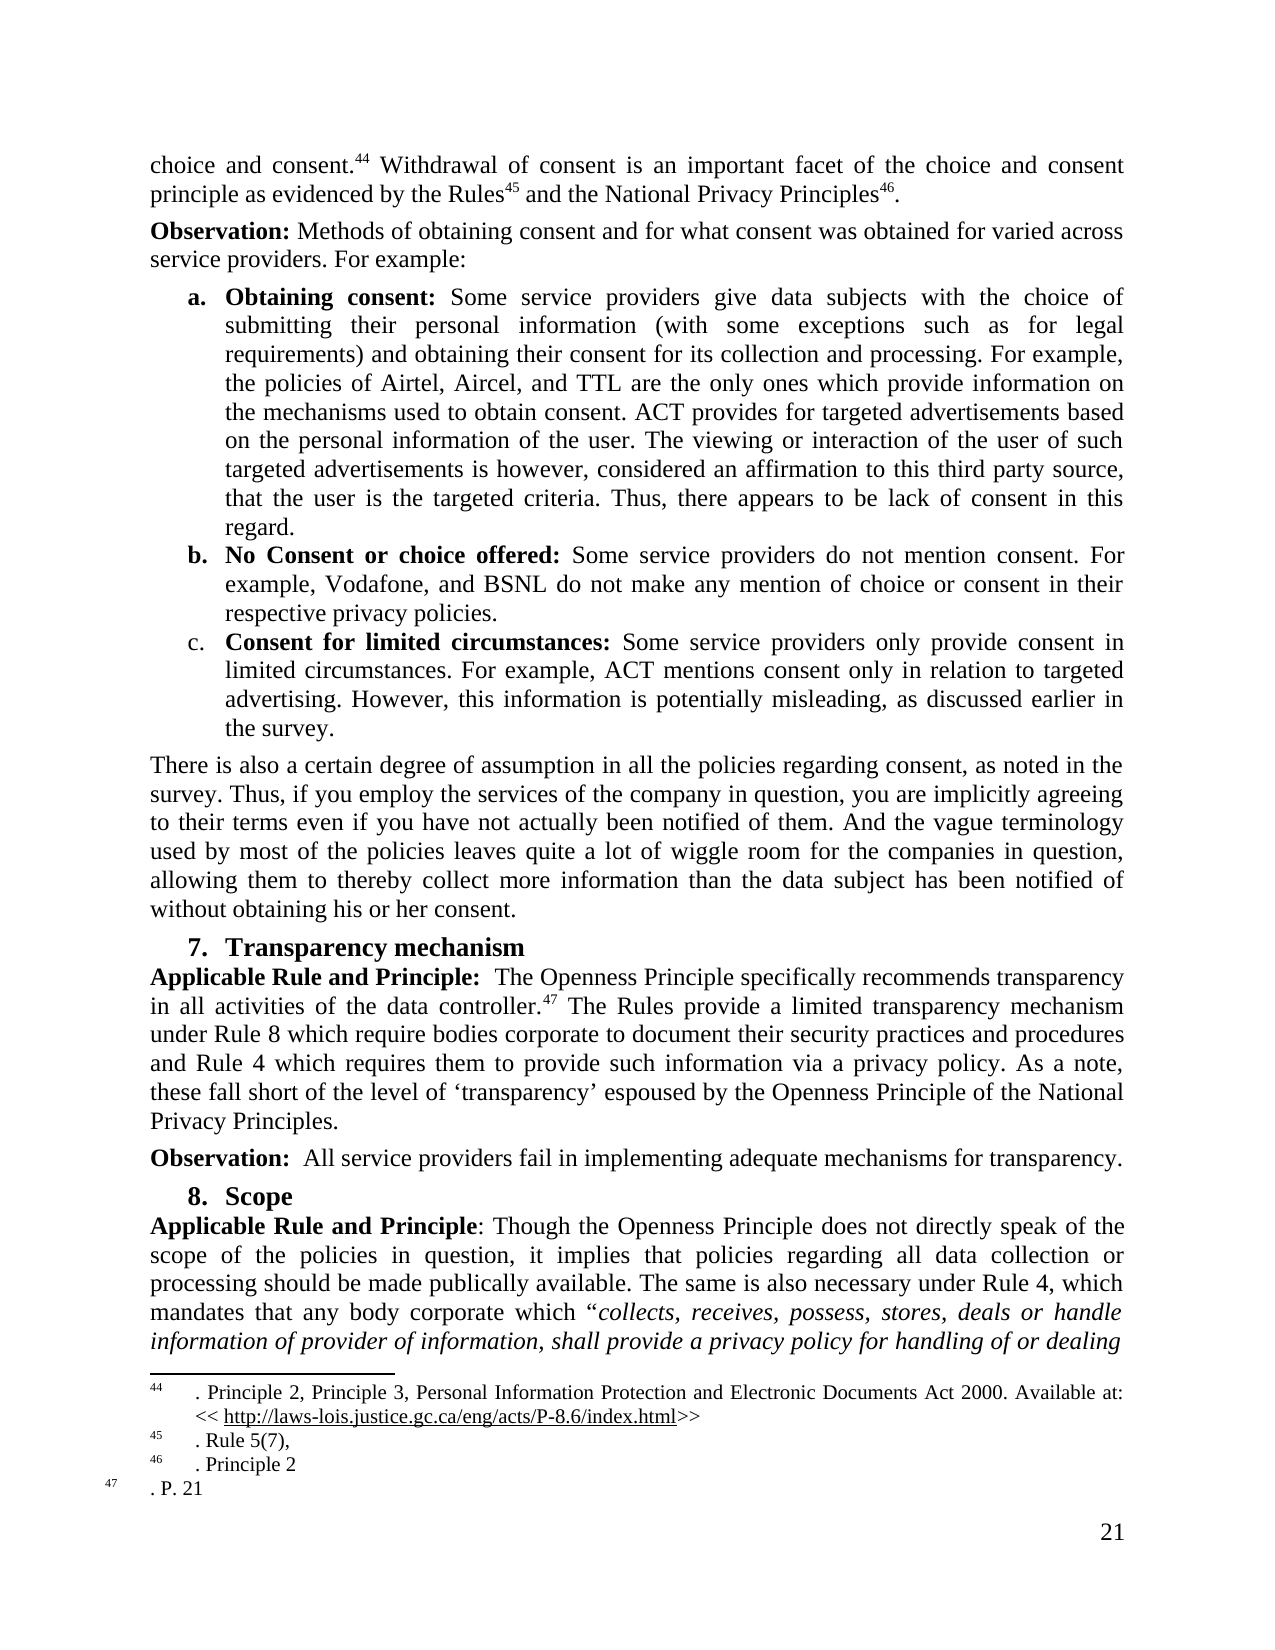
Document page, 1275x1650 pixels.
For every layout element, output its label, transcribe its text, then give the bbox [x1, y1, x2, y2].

list Consent for limited circumstances: Some service providers only provide consent in limited circumstances. For example, ACT mentions consent only in relation to targeted advertising. However, this information is potentially misleading, as discussed earlier in the survey. [187, 627, 1125, 742]
text Observation: Methods of obtaining consent and for what consent was obtained for varied across service providers. For example: [150, 216, 1125, 273]
text There is also a certain degree of assumption in all the policies regarding consent, as noted in the survey. Thus, if you employ the services of the company in question, you are implicitly agreeing to their terms even if you have not actually been notified of them. And the vague terminology used by most of the policies leaves quite a lot of wiggle room for the companies in question, allowing them to thereby collect more information than the data subject has been notified of without obtaining his or her consent. [150, 750, 1125, 922]
list No Consent or choice offered: Some service providers do not mention consent. For example, Vodafone, and BSNL do not make any mention of choice or consent in their respective privacy policies. [187, 540, 1125, 627]
subtitle Transparency mechanism [187, 931, 1125, 962]
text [150, 150, 1125, 207]
text Observation: All service providers fail in implementing adequate mechanisms for transparency. [150, 1143, 1125, 1172]
text Applicable Rule and Principle: The Openness Principle specifically recommends transparency in all activities of the data controller. The Rules provide a limited transparency mechanism under Rule 8 which require bodies corporate to document their security practices and procedures and Rule 4 which requires them to provide such information via a privacy policy. As a note, these fall short of the level of ‘transparency’ espoused by the Openness Principle of the National Privacy Principles. [150, 962, 1125, 1134]
subtitle Scope [187, 1180, 1125, 1211]
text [150, 1211, 1125, 1355]
list Obtaining consent: Some service providers give data subjects with the choice of submitting their personal information (with some exceptions such as for legal requirements) and obtaining their consent for its collection and processing. For example, the policies of Airtel, Aircel, and TTL are the only ones which provide information on the mechanisms used to obtain consent. ACT provides for targeted advertisements based on the personal information of the user. The viewing or interaction of the user of such targeted advertisements is however, considered an affirmation to this third party source, that the user is the targeted criteria. Thus, there appears to be lack of consent in this regard. [187, 282, 1125, 540]
